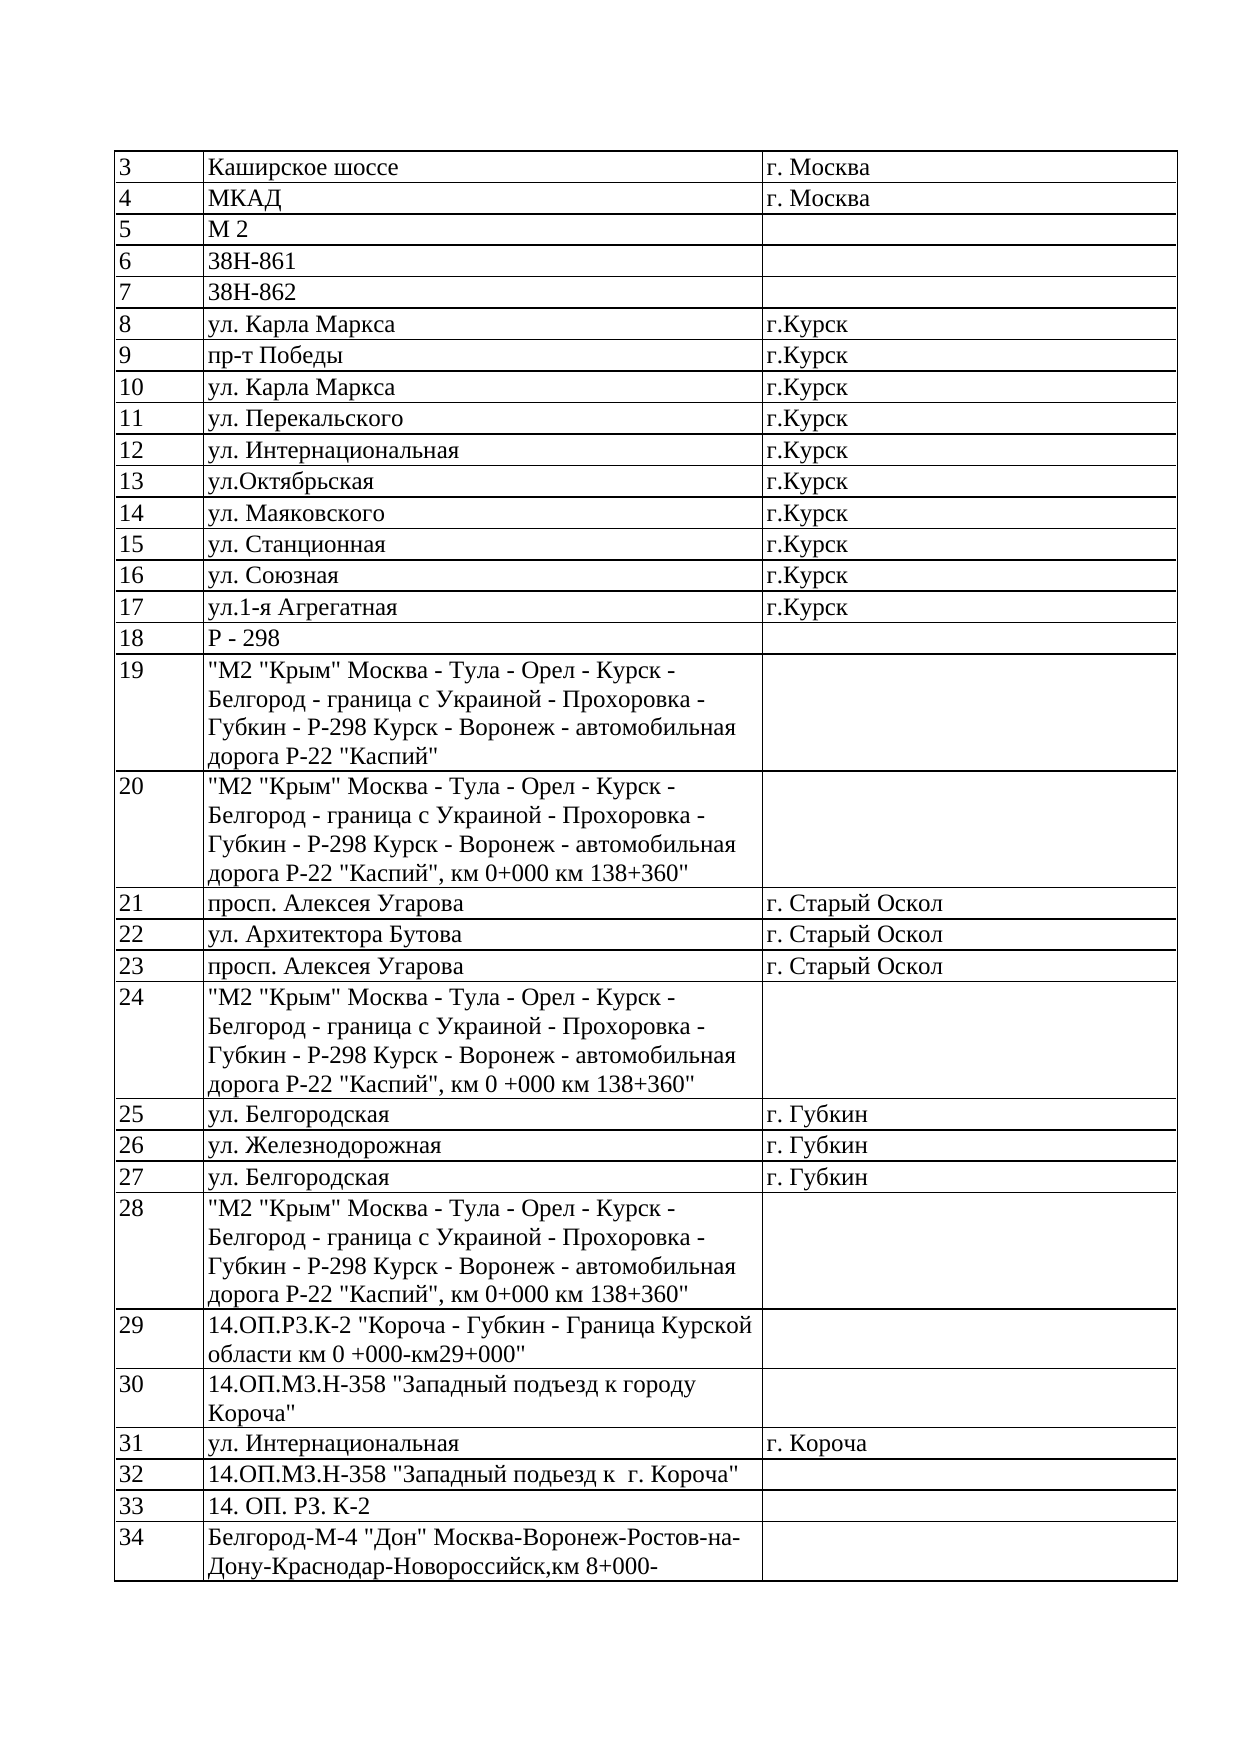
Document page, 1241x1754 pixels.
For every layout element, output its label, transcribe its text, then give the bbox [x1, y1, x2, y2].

table_cell г. Губкин [763, 1160, 1177, 1192]
table_cell г.Курск [763, 465, 1177, 496]
table_cell 7 [115, 277, 203, 307]
table_cell г. Губкин [763, 1129, 1177, 1160]
table_cell ул. Станционная [204, 529, 762, 559]
table_cell [763, 1458, 1177, 1489]
table_cell 26 [115, 1130, 203, 1160]
table_cell 25 [115, 1099, 203, 1129]
table_cell ул.1-я Агрегатная [204, 592, 762, 622]
table_cell 14 [115, 497, 203, 527]
table_cell ул. Белгородская [204, 1099, 762, 1129]
table_cell г.Курск [763, 528, 1177, 559]
table_cell 20 [115, 771, 203, 886]
table_cell [763, 1368, 1177, 1426]
table_cell ул. Маяковского [204, 498, 762, 527]
table_cell [763, 276, 1177, 307]
table_cell [763, 1489, 1177, 1521]
table_cell г.Курск [763, 339, 1177, 370]
table_cell просп. Алексея Угарова [204, 888, 762, 918]
table_cell 14.ОП.МЗ.Н-358 "Западный подьезд к г. Короча" [204, 1460, 762, 1489]
table_cell 8 [115, 308, 203, 339]
table_cell 14.ОП.М3.Н-358 "Западный подъезд к городу Короча" [204, 1369, 762, 1426]
table_cell "М2 "Крым" Москва - Тула - Орел - Курск - Белгород - граница с Украиной - Прохоровка - Губкин - Р-298 Курск - Воронеж - автомобильная дорога Р-22 "Каспий", км 0+000 км 138+360" [204, 1193, 762, 1308]
table_cell 12 [115, 434, 203, 464]
table_cell ул. Интернациональная [204, 435, 762, 464]
table_cell ул. Карла Маркса [204, 372, 762, 402]
table_cell [763, 213, 1177, 244]
table_cell просп. Алексея Угарова [204, 951, 762, 981]
table_cell [763, 1521, 1177, 1580]
table_cell ул. Союзная [204, 561, 762, 590]
table_cell 32 [115, 1459, 203, 1489]
table_cell г. Старый Оскол [763, 949, 1177, 981]
table_cell [763, 1192, 1177, 1308]
table_cell 5 [115, 214, 203, 244]
table_cell 31 [115, 1428, 203, 1458]
table_cell ул. Карла Маркса [204, 309, 762, 339]
table_cell г. Москва [763, 181, 1177, 213]
table_cell 6 [115, 245, 203, 276]
table_cell г.Курск [763, 433, 1177, 464]
table_cell 38Н-862 [204, 277, 762, 307]
table_cell [763, 981, 1177, 1097]
table_cell ул. Перекальского [204, 403, 762, 433]
table_cell 34 [115, 1522, 203, 1580]
table_cell 29 [115, 1309, 203, 1367]
table_cell г.Курск [763, 590, 1177, 622]
table_cell 21 [115, 888, 203, 918]
table_cell 22 [115, 919, 203, 949]
table_cell г.Курск [763, 370, 1177, 402]
table_cell "М2 "Крым" Москва - Тула - Орел - Курск - Белгород - граница с Украиной - Прохоровка - Губкин - Р-298 Курск - Воронеж - автомобильная дорога Р-22 "Каспий" [204, 655, 762, 770]
table_cell г. Короча [763, 1426, 1177, 1458]
table_cell [763, 622, 1177, 653]
table_cell 14.ОП.Р3.К-2 "Короча - Губкин - Граница Курской области км 0 +000-км29+000" [204, 1310, 762, 1367]
table_cell г.Курск [763, 402, 1177, 433]
table_cell [763, 1308, 1177, 1367]
table_cell 11 [115, 403, 203, 433]
table_cell "М2 "Крым" Москва - Тула - Орел - Курск - Белгород - граница с Украиной - Прохоровка - Губкин - Р-298 Курск - Воронеж - автомобильная дорога Р-22 "Каспий", км 0 +000 км 138+360" [204, 982, 762, 1097]
table_cell 17 [115, 591, 203, 622]
table_cell 13 [115, 466, 203, 496]
table_cell Р - 298 [204, 623, 762, 653]
table_cell 9 [115, 340, 203, 370]
table_cell г. Москва [763, 152, 1177, 181]
table_cell пр-т Победы [204, 340, 762, 370]
table_cell 24 [115, 982, 203, 1097]
table_cell 33 [115, 1490, 203, 1521]
table_cell МКАД [204, 183, 762, 213]
table_cell г. Старый Оскол [763, 918, 1177, 949]
table_cell Каширское шоссе [204, 152, 762, 181]
table_cell г.Курск [763, 559, 1177, 590]
table_cell [763, 770, 1177, 886]
table_cell ул. Железнодорожная [204, 1131, 762, 1160]
table_cell М 2 [204, 215, 762, 244]
table_cell г.Курск [763, 307, 1177, 339]
table_cell [763, 244, 1177, 276]
table_cell г. Старый Оскол [763, 886, 1177, 918]
table_cell 14. ОП. РЗ. К-2 [204, 1491, 762, 1521]
table_cell ул. Белгородская [204, 1162, 762, 1192]
table_cell 18 [115, 623, 203, 653]
table_cell "М2 "Крым" Москва - Тула - Орел - Курск - Белгород - граница с Украиной - Прохоровка - Губкин - Р-298 Курск - Воронеж - автомобильная дорога Р-22 "Каспий", км 0+000 км 138+360" [204, 772, 762, 886]
table_cell ул. Интернациональная [204, 1428, 762, 1458]
table_cell 38Н-861 [204, 246, 762, 276]
table_cell 10 [115, 371, 203, 402]
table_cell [204, 1522, 762, 1580]
table_cell 19 [115, 654, 203, 770]
table_cell 23 [115, 950, 203, 981]
table_cell 30 [115, 1369, 203, 1426]
table_cell 28 [115, 1193, 203, 1308]
table_cell 27 [115, 1161, 203, 1192]
table_cell 4 [115, 183, 203, 213]
table_cell г.Курск [763, 496, 1177, 527]
table_cell 16 [115, 560, 203, 590]
table_cell ул.Октябрьская [204, 466, 762, 496]
table_cell [763, 653, 1177, 770]
table_cell 15 [115, 529, 203, 559]
table_cell г. Губкин [763, 1098, 1177, 1129]
table_cell 3 [115, 152, 203, 181]
table_cell ул. Архитектора Бутова [204, 920, 762, 949]
